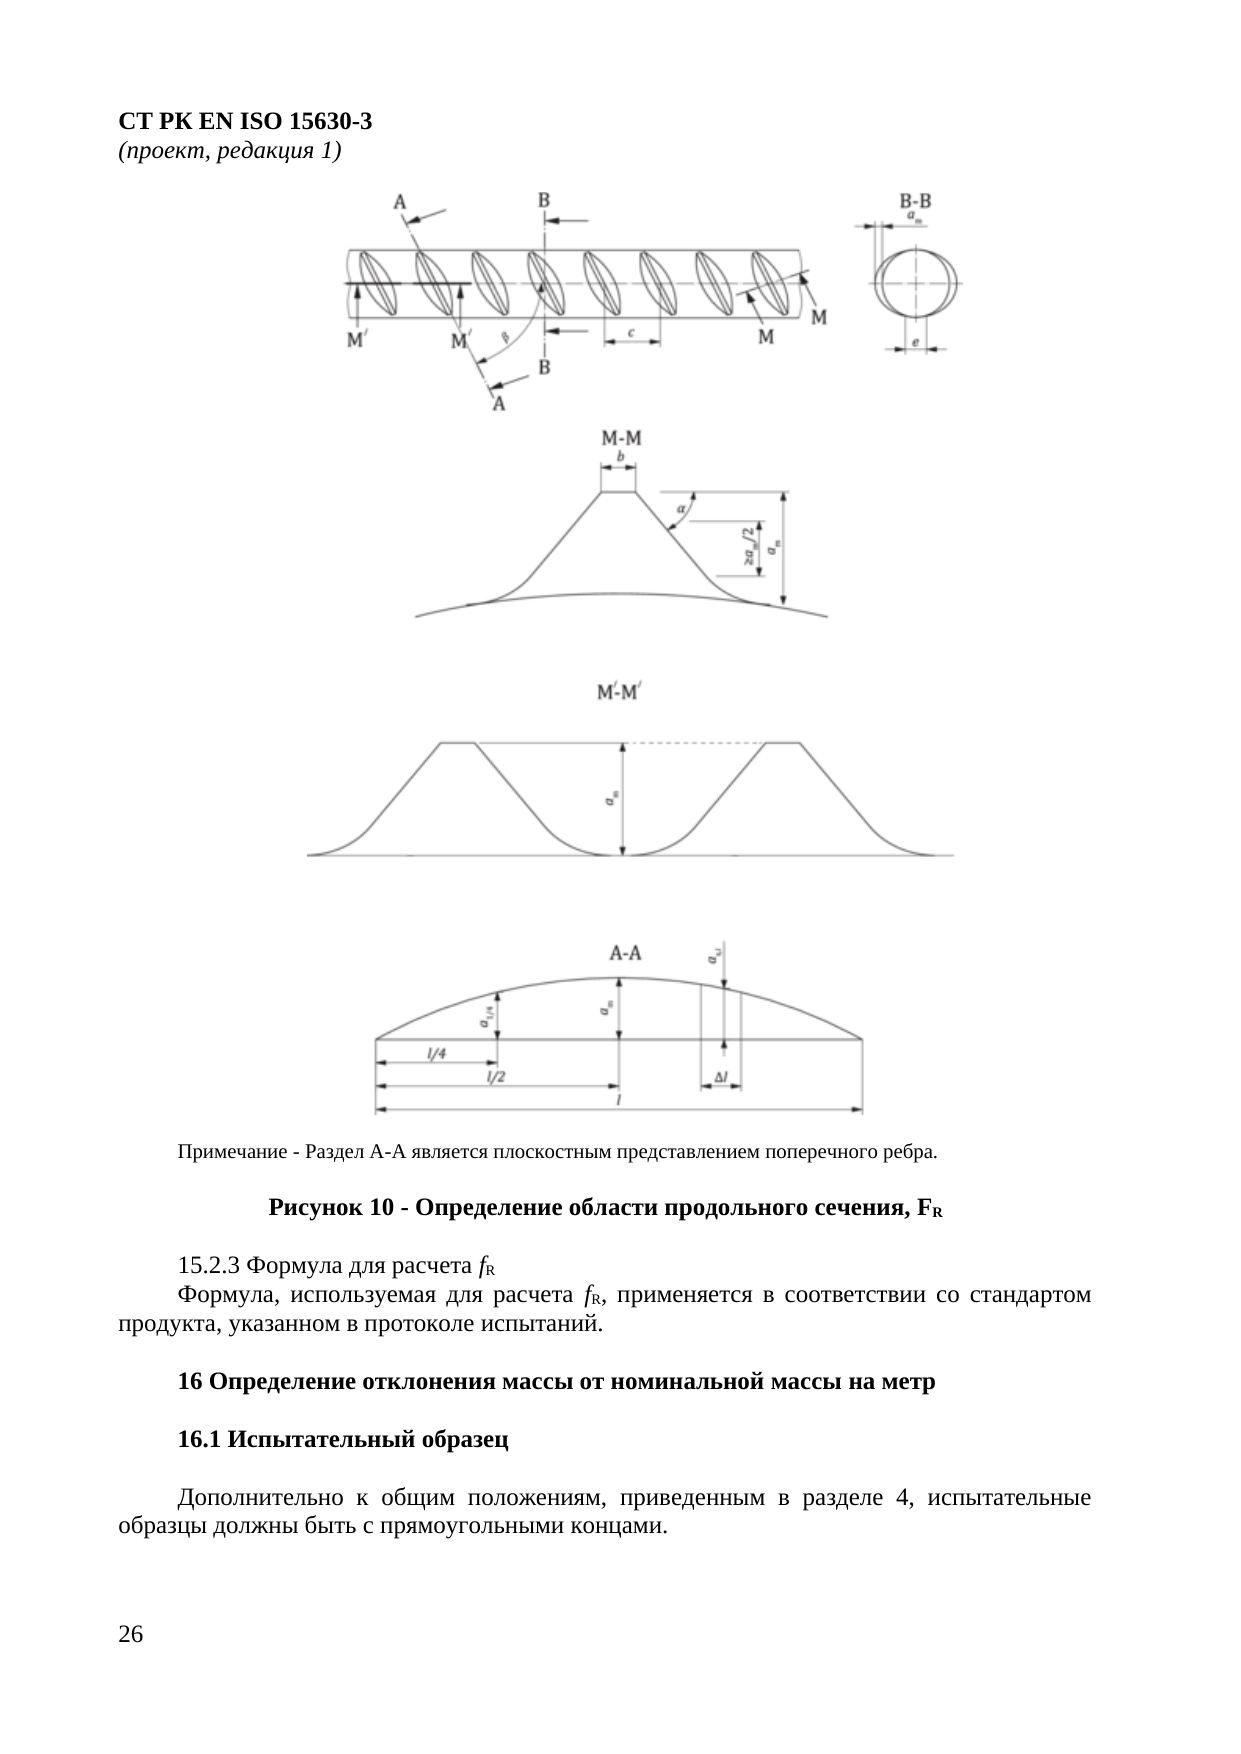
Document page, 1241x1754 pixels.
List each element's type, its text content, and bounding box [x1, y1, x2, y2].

text Формула, используемая для расчета fR, применяется в соответствии со стандартом продукта, указанном в протоколе испытаний. [118, 1279, 1092, 1337]
picture [306, 192, 963, 1115]
text Рисунок 10 - Определение области продольного сечения, FR [118, 1192, 1092, 1221]
text 16.1 Испытательный образец [118, 1424, 1092, 1452]
text Дополнительно к общим положениям, приведенным в разделе 4, испытательные образцы должны быть с прямоугольными концами. [118, 1482, 1092, 1539]
text 16 Определение отклонения массы от номинальной массы на метр [118, 1366, 1092, 1394]
text 15.2.3 Формула для расчета fR [118, 1250, 1092, 1279]
text Примечание - Раздел А-А является плоскостным представлением поперечного ребра. [118, 1139, 1092, 1163]
